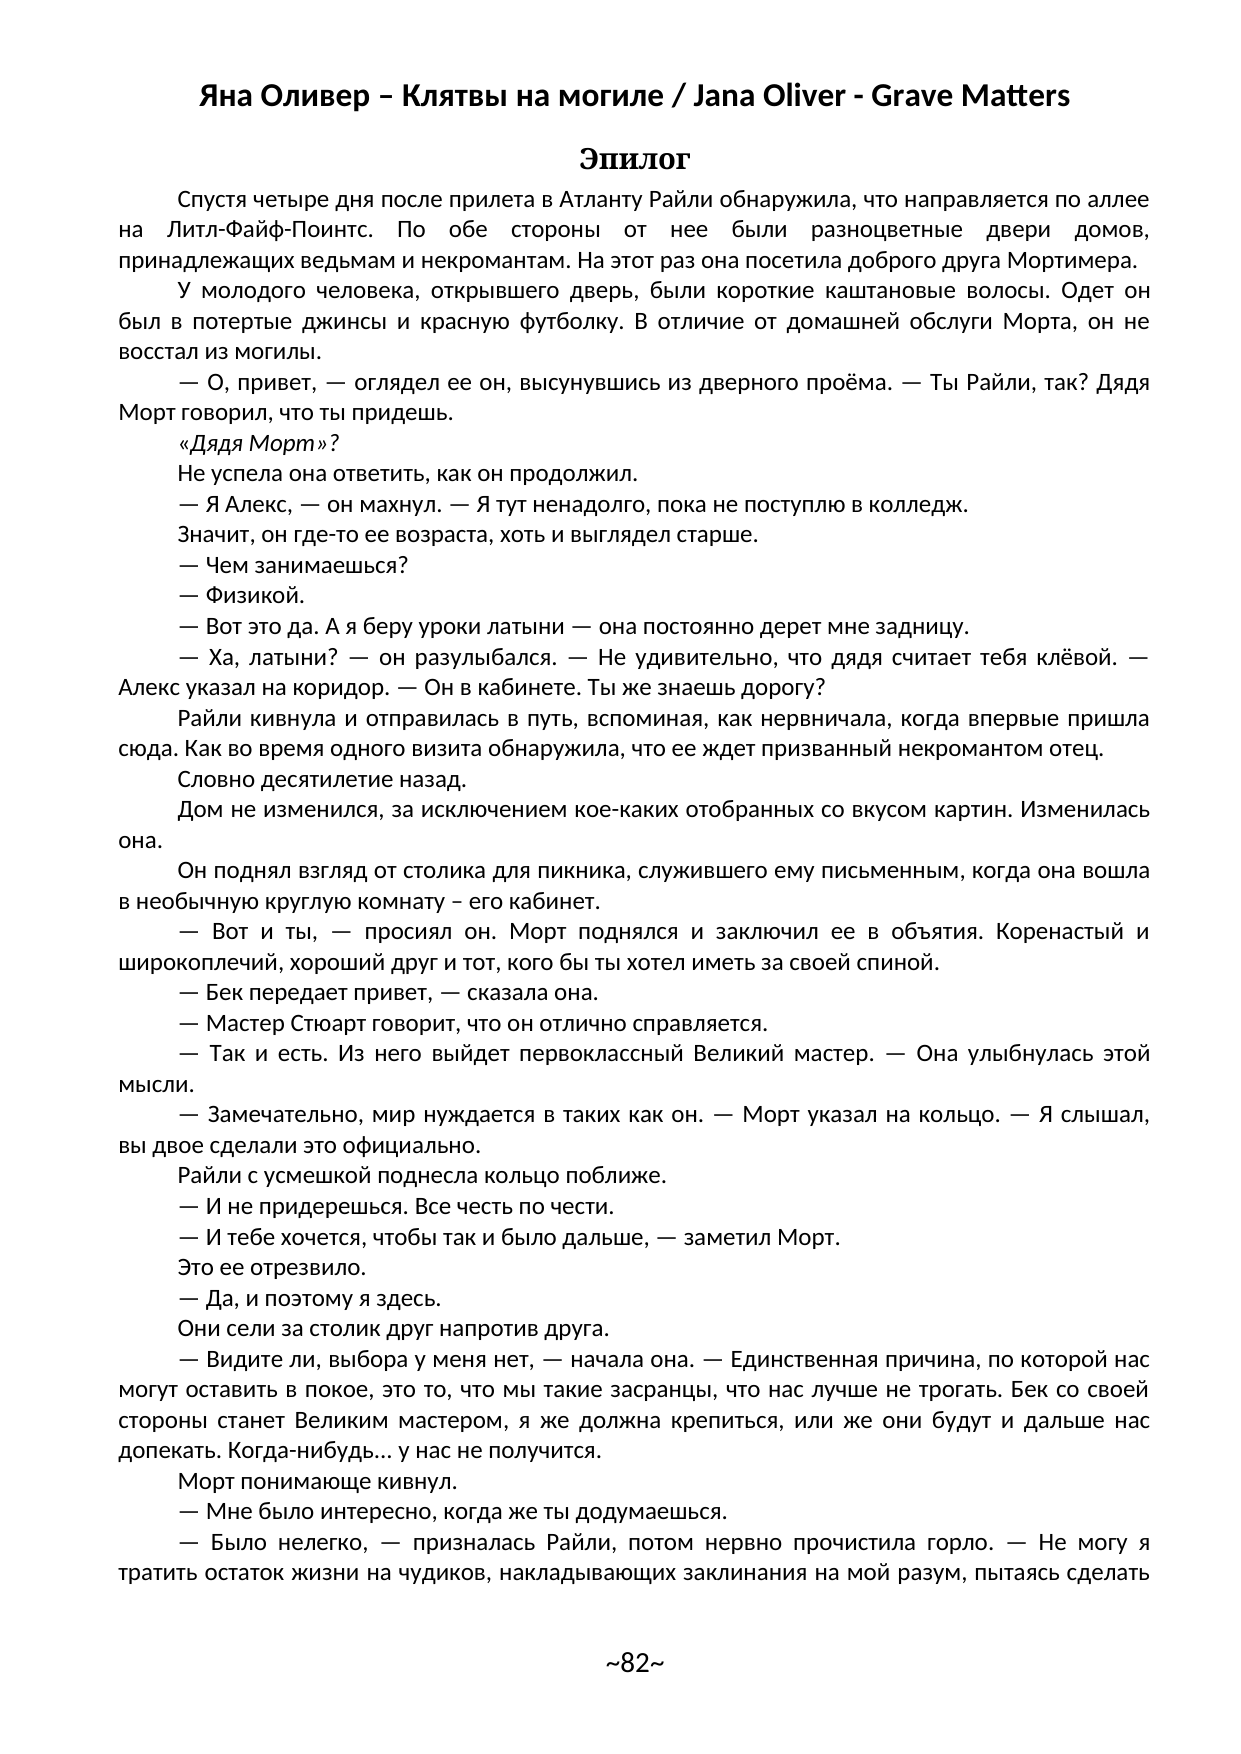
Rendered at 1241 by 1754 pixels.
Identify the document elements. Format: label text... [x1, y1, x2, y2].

text Райли кивнула и отправилась в путь, вспоминая, как нервничала, когда впервые пришла сюда. Как во время одного визита обнаружила, что ее ждет призванный некромантом отец. [118, 702, 1152, 763]
text Словно десятилетие назад. [118, 763, 1152, 793]
text — Вот это да. А я беру уроки латыни — она постоянно дерет мне задницу. [118, 610, 1152, 641]
text — Мастер Стюарт говорит, что он отлично справляется. [118, 1007, 1152, 1037]
text — Замечательно, мир нуждается в таких как он. — Морт указал на кольцо. — Я слышал, вы двое сделали это официально. [118, 1098, 1152, 1159]
text Это ее отрезвило. [118, 1251, 1152, 1282]
text — Чем занимаешься? [118, 549, 1152, 580]
text Морт понимающе кивнул. [118, 1465, 1152, 1495]
text — О, привет, — оглядел ее он, высунувшись из дверного проёма. — Ты Райли, так? Дядя Морт говорил, что ты придешь. [118, 366, 1152, 427]
text — Видите ли, выбора у меня нет, — начала она. — Единственная причина, по которой нас могут оставить в покое, это то, что мы такие засранцы, что нас лучше не трогать. Бек со своей стороны станет Великим мастером, я же должна крепиться, или же они будут и дальше нас допекать. Когда-нибудь... у нас не получится. [118, 1343, 1152, 1465]
text — Вот и ты, — просиял он. Морт поднялся и заключил ее в объятия. Коренастый и широкоплечий, хороший друг и тот, кого бы ты хотел иметь за своей спиной. [118, 915, 1152, 976]
text Спустя четыре дня после прилета в Атланту Райли обнаружила, что направляется по аллее на Литл-Файф-Поинтс. По обе стороны от нее были разноцветные двери домов, принадлежащих ведьмам и некромантам. На этот раз она посетила доброго друга Мортимера. [118, 183, 1152, 274]
text — Мне было интересно, когда же ты додумаешься. [118, 1495, 1152, 1526]
text — Так и есть. Из него выйдет первоклассный Великий мастер. — Она улыбнулась этой мысли. [118, 1037, 1152, 1098]
text Не успела она ответить, как он продолжил. [118, 458, 1152, 488]
text Значит, он где-то ее возраста, хоть и выглядел старше. [118, 519, 1152, 549]
text — Бек передает привет, — сказала она. [118, 976, 1152, 1007]
text — Физикой. [118, 580, 1152, 610]
text — Ха, латыни? — он разулыбался. — Не удивительно, что дядя считает тебя клёвой. — Алекс указал на коридор. — Он в кабинете. Ты же знаешь дорогу? [118, 641, 1152, 702]
text У молодого человека, открывшего дверь, были короткие каштановые волосы. Одет он был в потертые джинсы и красную футболку. В отличие от домашней обслуги Морта, он не восстал из могилы. [118, 274, 1152, 366]
subtitle Эпилог [118, 143, 1152, 177]
text Райли с усмешкой поднесла кольцо поближе. [118, 1159, 1152, 1190]
text Они сели за столик друг напротив друга. [118, 1312, 1152, 1343]
text Он поднял взгляд от столика для пикника, служившего ему письменным, когда она вошла в необычную круглую комнату – его кабинет. [118, 854, 1152, 915]
text — Да, и поэтому я здесь. [118, 1282, 1152, 1312]
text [118, 1526, 1152, 1587]
text — И не придерешься. Все честь по чести. [118, 1190, 1152, 1221]
text — Я Алекс, — он махнул. — Я тут ненадолго, пока не поступлю в колледж. [118, 488, 1152, 519]
text — И тебе хочется, чтобы так и было дальше, — заметил Морт. [118, 1221, 1152, 1251]
text Дом не изменился, за исключением кое-каких отобранных со вкусом картин. Изменилась она. [118, 793, 1152, 854]
text «Дядя Морт»? [118, 427, 1152, 458]
